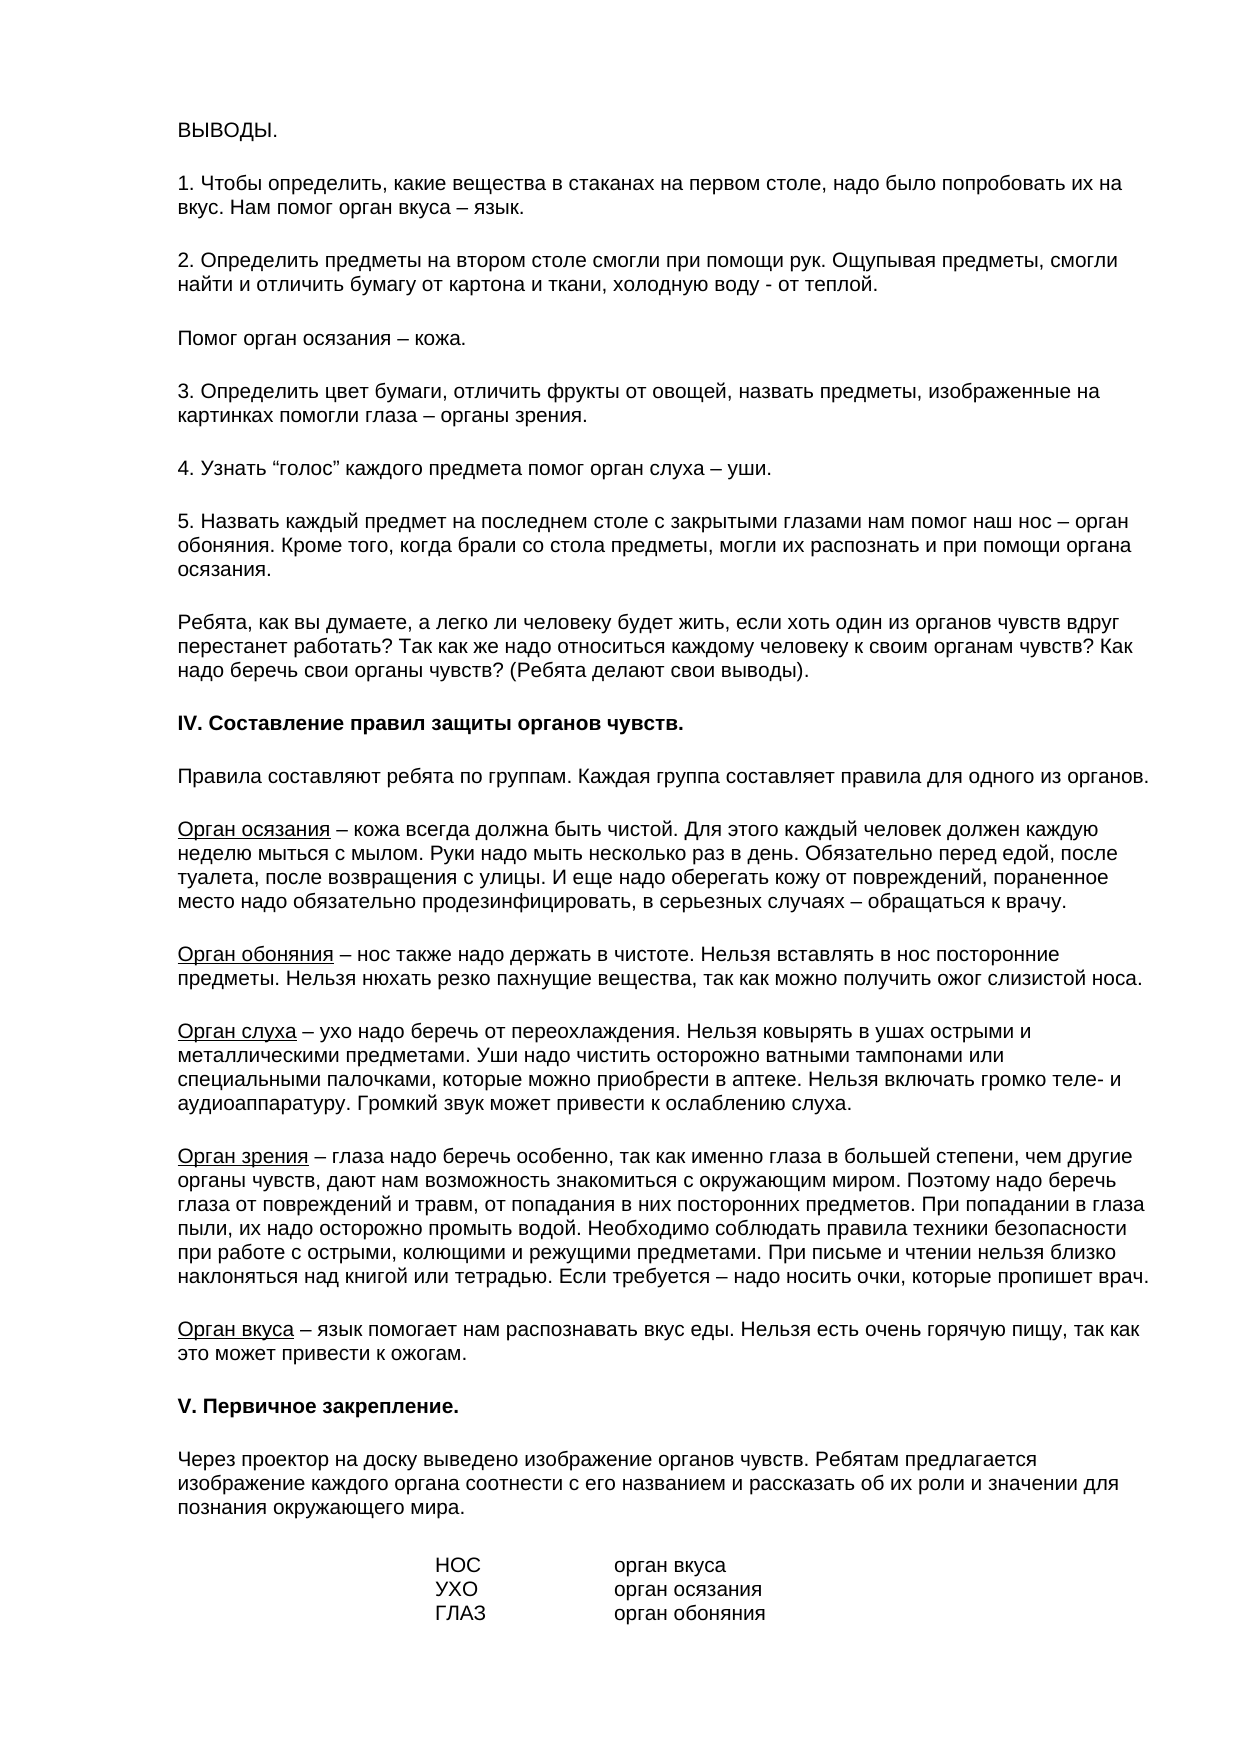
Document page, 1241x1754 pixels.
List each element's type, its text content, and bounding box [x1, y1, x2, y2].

text V. Первичное закрепление. [177, 1394, 1152, 1418]
text Через проектор на доску выведено изображение органов чувств. Ребятам предлагается изображение каждого органа соотнести с его названием и рассказать об их роли и значении для познания окружающего мира. [177, 1447, 1152, 1519]
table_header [430, 1548, 609, 1629]
text 2. Определить предметы на втором столе смогли при помощи рук. Ощупывая предметы, смогли найти и отличить бумагу от картона и ткани, холодную воду - от теплой. [177, 248, 1152, 296]
text Помог орган осязания – кожа. [177, 325, 1152, 349]
text Орган слуха – ухо надо беречь от переохлаждения. Нельзя ковырять в ушах острыми и металлическими предметами. Уши надо чистить осторожно ватными тампонами или специальными палочками, которые можно приобрести в аптеке. Нельзя включать громко теле- и аудиоаппаратуру. Громкий звук может привести к ослаблению слуха. [177, 1019, 1152, 1115]
text 3. Определить цвет бумаги, отличить фрукты от овощей, назвать предметы, изображенные на картинках помогли глаза – органы зрения. [177, 378, 1152, 426]
text Ребята, как вы думаете, а легко ли человеку будет жить, если хоть один из органов чувств вдруг перестанет работать? Так как же надо относиться каждому человеку к своим органам чувств? Как надо беречь свои органы чувств? (Ребята делают свои выводы). [177, 610, 1152, 682]
text Орган зрения – глаза надо беречь особенно, так как именно глаза в большей степени, чем другие органы чувств, дают нам возможность знакомиться с окружающим миром. Поэтому надо беречь глаза от повреждений и травм, от попадания в них посторонних предметов. При попадании в глаза пыли, их надо осторожно промыть водой. Необходимо соблюдать правила техники безопасности при работе с острыми, колющими и режущими предметами. При письме и чтении нельзя близко наклоняться над книгой или тетрадью. Если требуется – надо носить очки, которые пропишет врач. [177, 1144, 1152, 1288]
text Орган обоняния – нос также надо держать в чистоте. Нельзя вставлять в нос посторонние предметы. Нельзя нюхать резко пахнущие вещества, так как можно получить ожог слизистой носа. [177, 942, 1152, 990]
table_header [609, 1548, 899, 1629]
text ВЫВОДЫ. [177, 118, 1152, 142]
text IV. Составление правил защиты органов чувств. [177, 711, 1152, 735]
text Правила составляют ребята по группам. Каждая группа составляет правила для одного из органов. [177, 764, 1152, 788]
text 1. Чтобы определить, какие вещества в стаканах на первом столе, надо было попробовать их на вкус. Нам помог орган вкуса – язык. [177, 171, 1152, 219]
text Орган вкуса – язык помогает нам распознавать вкус еды. Нельзя есть очень горячую пищу, так как это может привести к ожогам. [177, 1317, 1152, 1365]
text 4. Узнать “голос” каждого предмета помог орган слуха – уши. [177, 456, 1152, 479]
text Орган осязания – кожа всегда должна быть чистой. Для этого каждый человек должен каждую неделю мыться с мылом. Руки надо мыть несколько раз в день. Обязательно перед едой, после туалета, после возвращения с улицы. И еще надо оберегать кожу от повреждений, пораненное место надо обязательно продезинфицировать, в серьезных случаях – обращаться к врачу. [177, 817, 1152, 913]
text 5. Назвать каждый предмет на последнем столе с закрытыми глазами нам помог наш нос – орган обоняния. Кроме того, когда брали со стола предметы, могли их распознать и при помощи органа осязания. [177, 509, 1152, 581]
